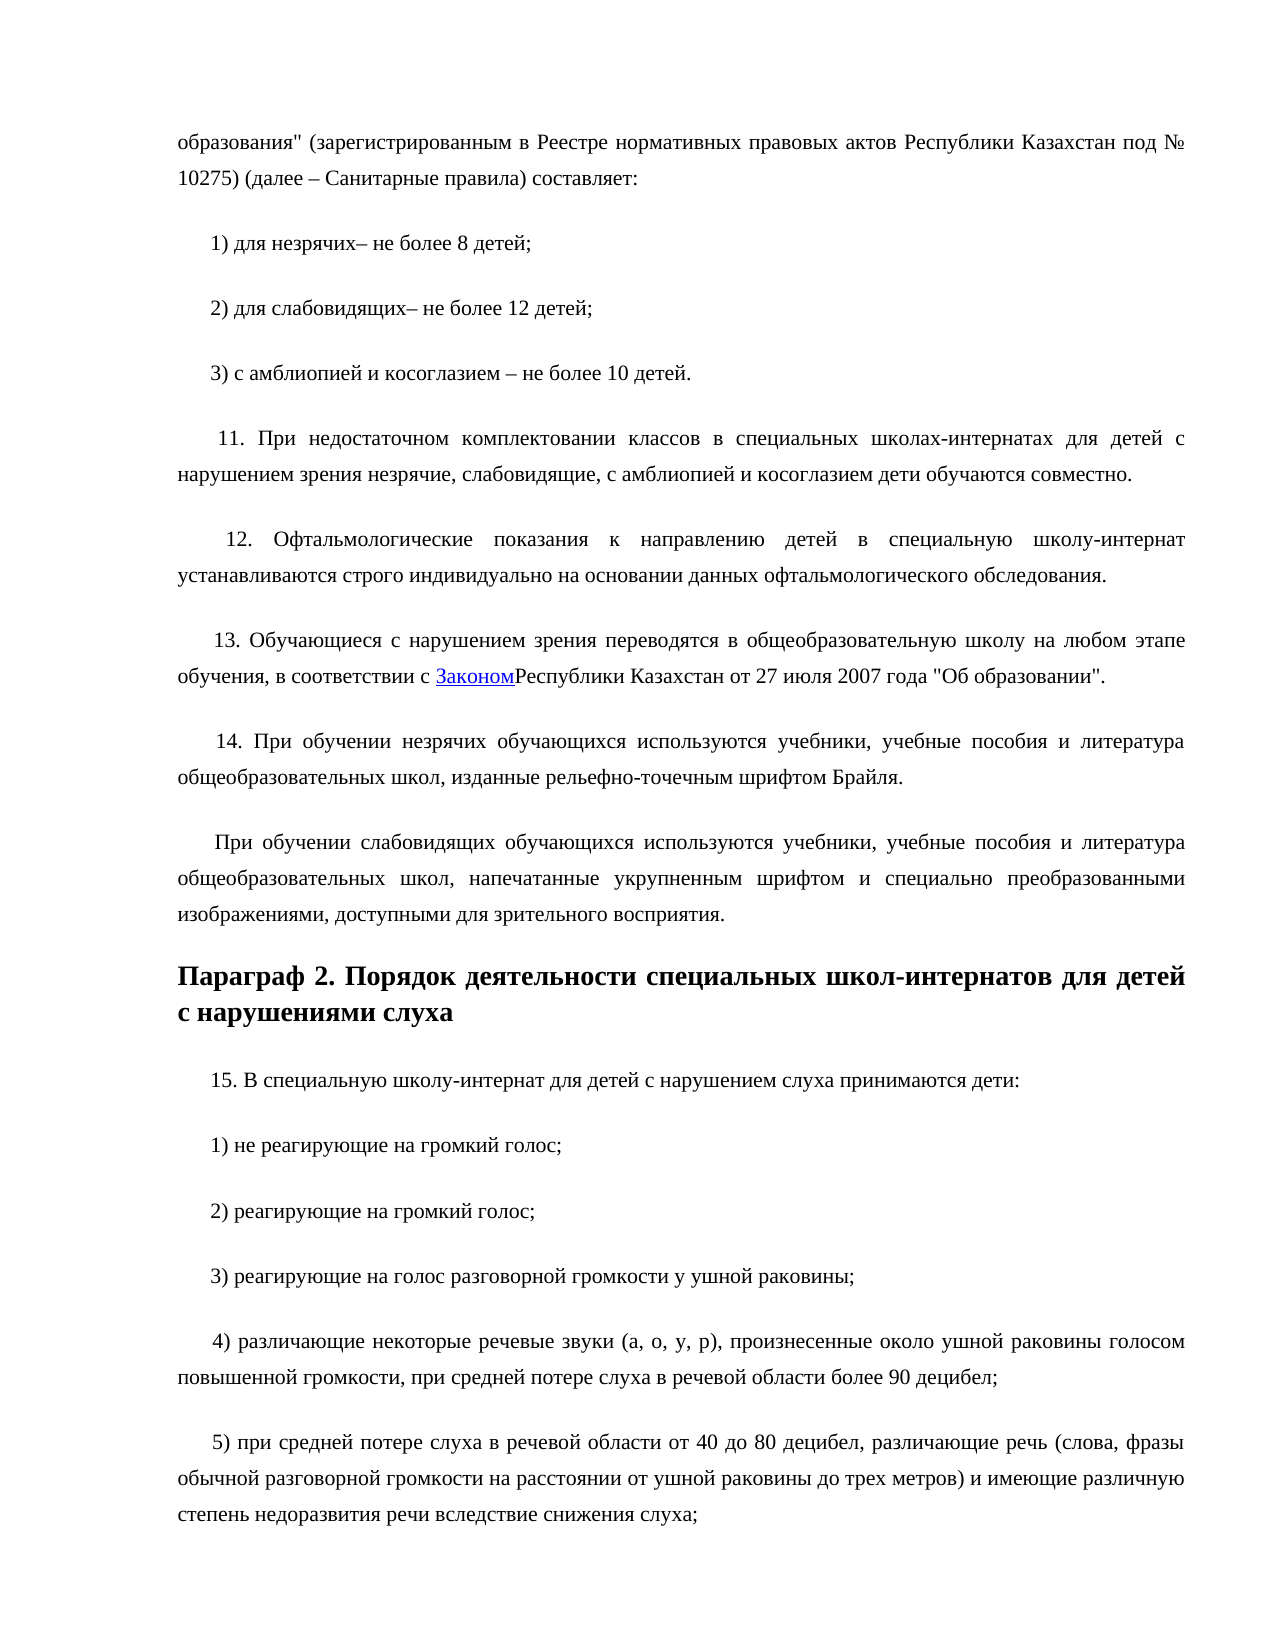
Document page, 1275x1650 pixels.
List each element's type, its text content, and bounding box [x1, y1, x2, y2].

text 1) не реагирующие на громкий голос; [177, 1122, 1186, 1158]
text Параграф 2. Порядок деятельности специальных школ-интернатов для детей с нарушениями слуха [177, 956, 1186, 1027]
text 13. Обучающиеся с нарушением зрения переводятся в общеобразовательную школу на любом этапе обучения, в соответствии с ЗакономРеспублики Казахстан от 27 июля 2007 года "Об образовании". [177, 617, 1186, 688]
text 2) для слабовидящих– не более 12 детей; [177, 284, 1186, 320]
text 1) для незрячих– не более 8 детей; [177, 219, 1186, 255]
text 11. При недостаточном комплектовании классов в специальных школах-интернатах для детей с нарушением зрения незрячие, слабовидящие, с амблиопией и косоглазием дети обучаются совместно. [177, 414, 1186, 486]
text 4) различающие некоторые речевые звуки (а, о, у, р), произнесенные около ушной раковины голосом повышенной громкости, при средней потере слуха в речевой области более 90 децибел; [177, 1317, 1186, 1389]
text При обучении слабовидящих обучающихся используются учебники, учебные пособия и литература общеобразовательных школ, напечатанные укрупненным шрифтом и специально преобразованными изображениями, доступными для зрительного восприятия. [177, 819, 1186, 926]
text 2) реагирующие на громкий голос; [177, 1187, 1186, 1223]
text 14. При обучении незрячих обучающихся используются учебники, учебные пособия и литература общеобразовательных школ, изданные рельефно-точечным шрифтом Брайля. [177, 718, 1186, 789]
text 12. Офтальмологические показания к направлению детей в специальную школу-интернат устанавливаются строго индивидуально на основании данных офтальмологического обследования. [177, 516, 1186, 587]
text 3) с амблиопией и косоглазием – не более 10 детей. [177, 349, 1186, 385]
text 3) реагирующие на голос разговорной громкости у ушной раковины; [177, 1252, 1186, 1288]
text 5) при средней потере слуха в речевой области от 40 до 80 децибел, различающие речь (слова, фразы обычной разговорной громкости на расстоянии от ушной раковины до трех метров) и имеющие различную степень недоразвития речи вследствие снижения слуха; [177, 1418, 1186, 1526]
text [177, 118, 1186, 190]
text 15. В специальную школу-интернат для детей с нарушением слуха принимаются дети: [177, 1057, 1186, 1093]
